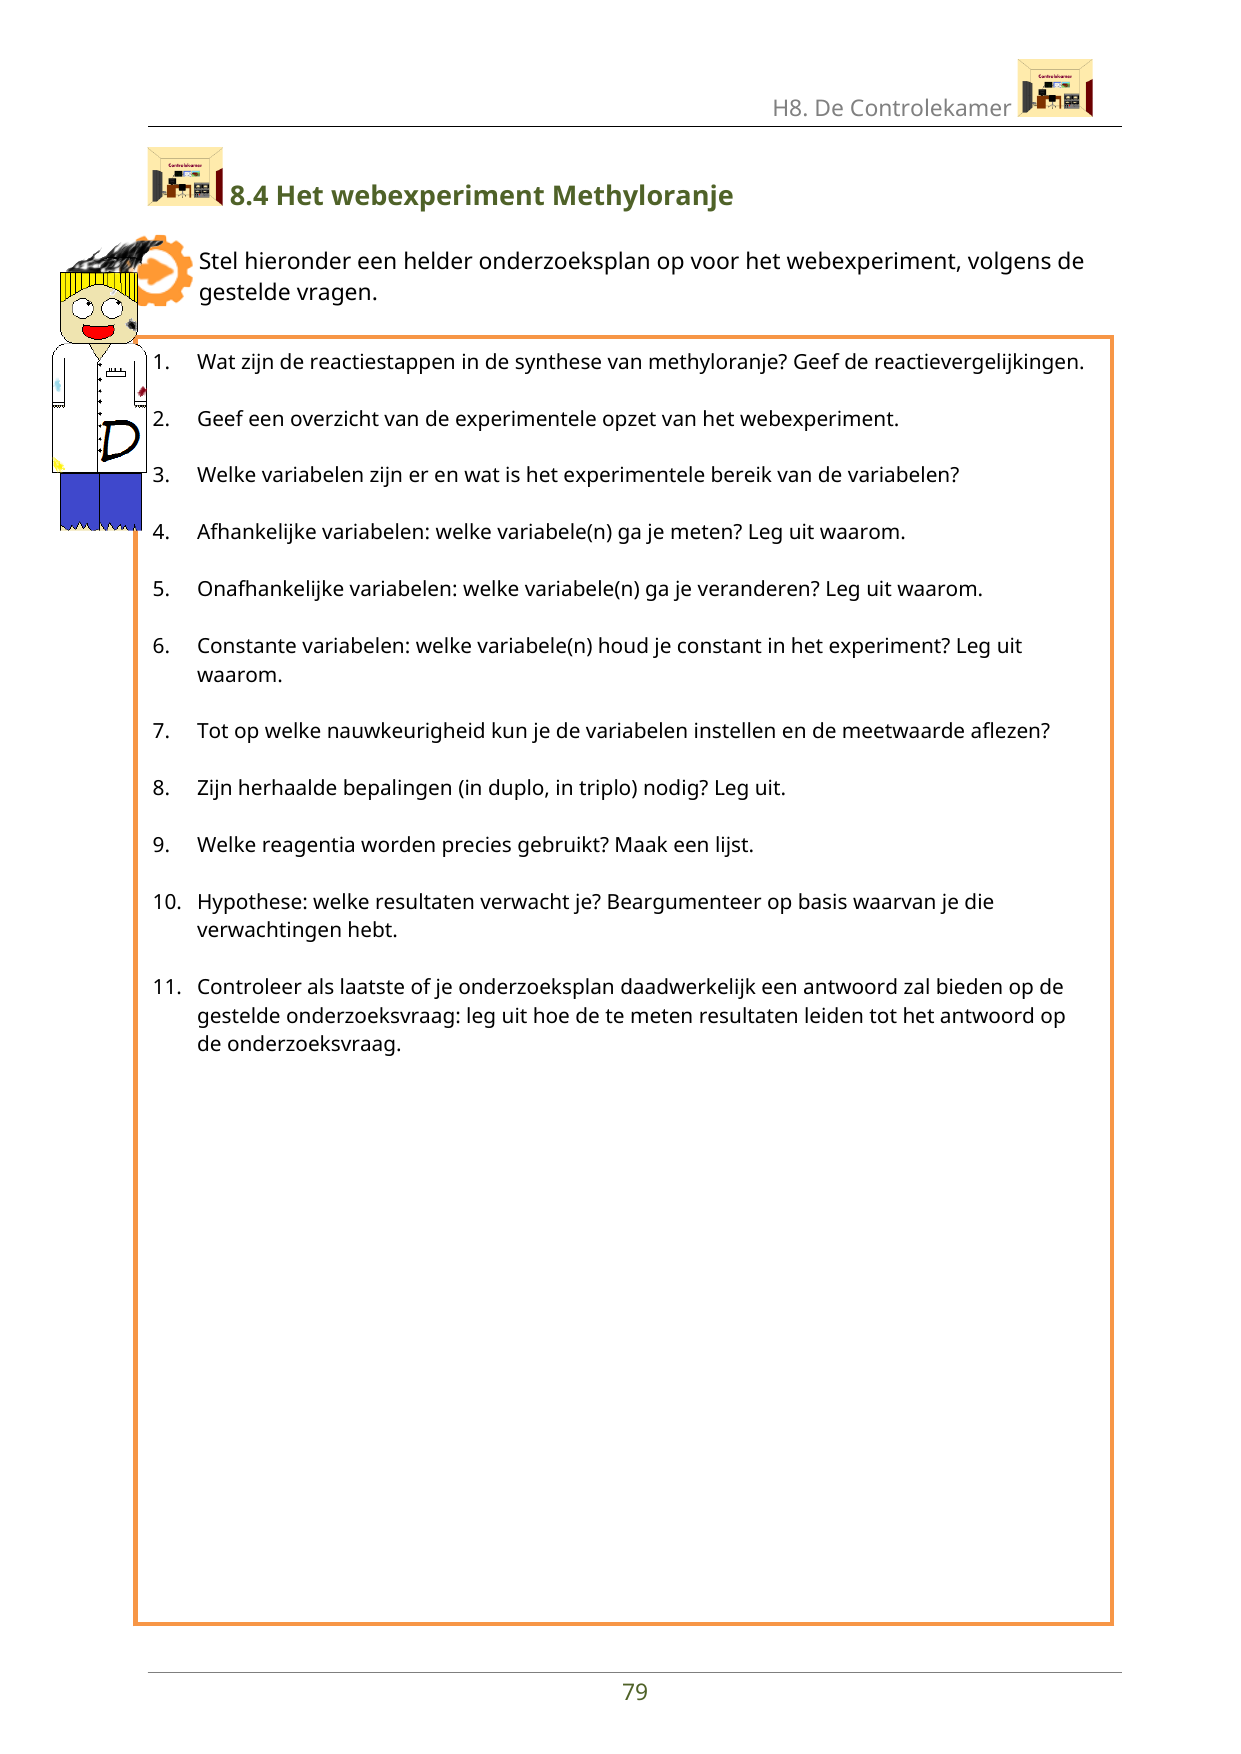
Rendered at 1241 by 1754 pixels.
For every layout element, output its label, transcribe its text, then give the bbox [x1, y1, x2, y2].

picture [147, 147, 223, 206]
text Stel hieronder een helder onderzoeksplan op voor het webexperiment, volgens de gestelde vragen. [178, 245, 1122, 307]
picture [51, 234, 193, 531]
picture [1017, 59, 1093, 117]
subtitle 8.4 Het webexperiment Methyloranje [148, 148, 1122, 213]
